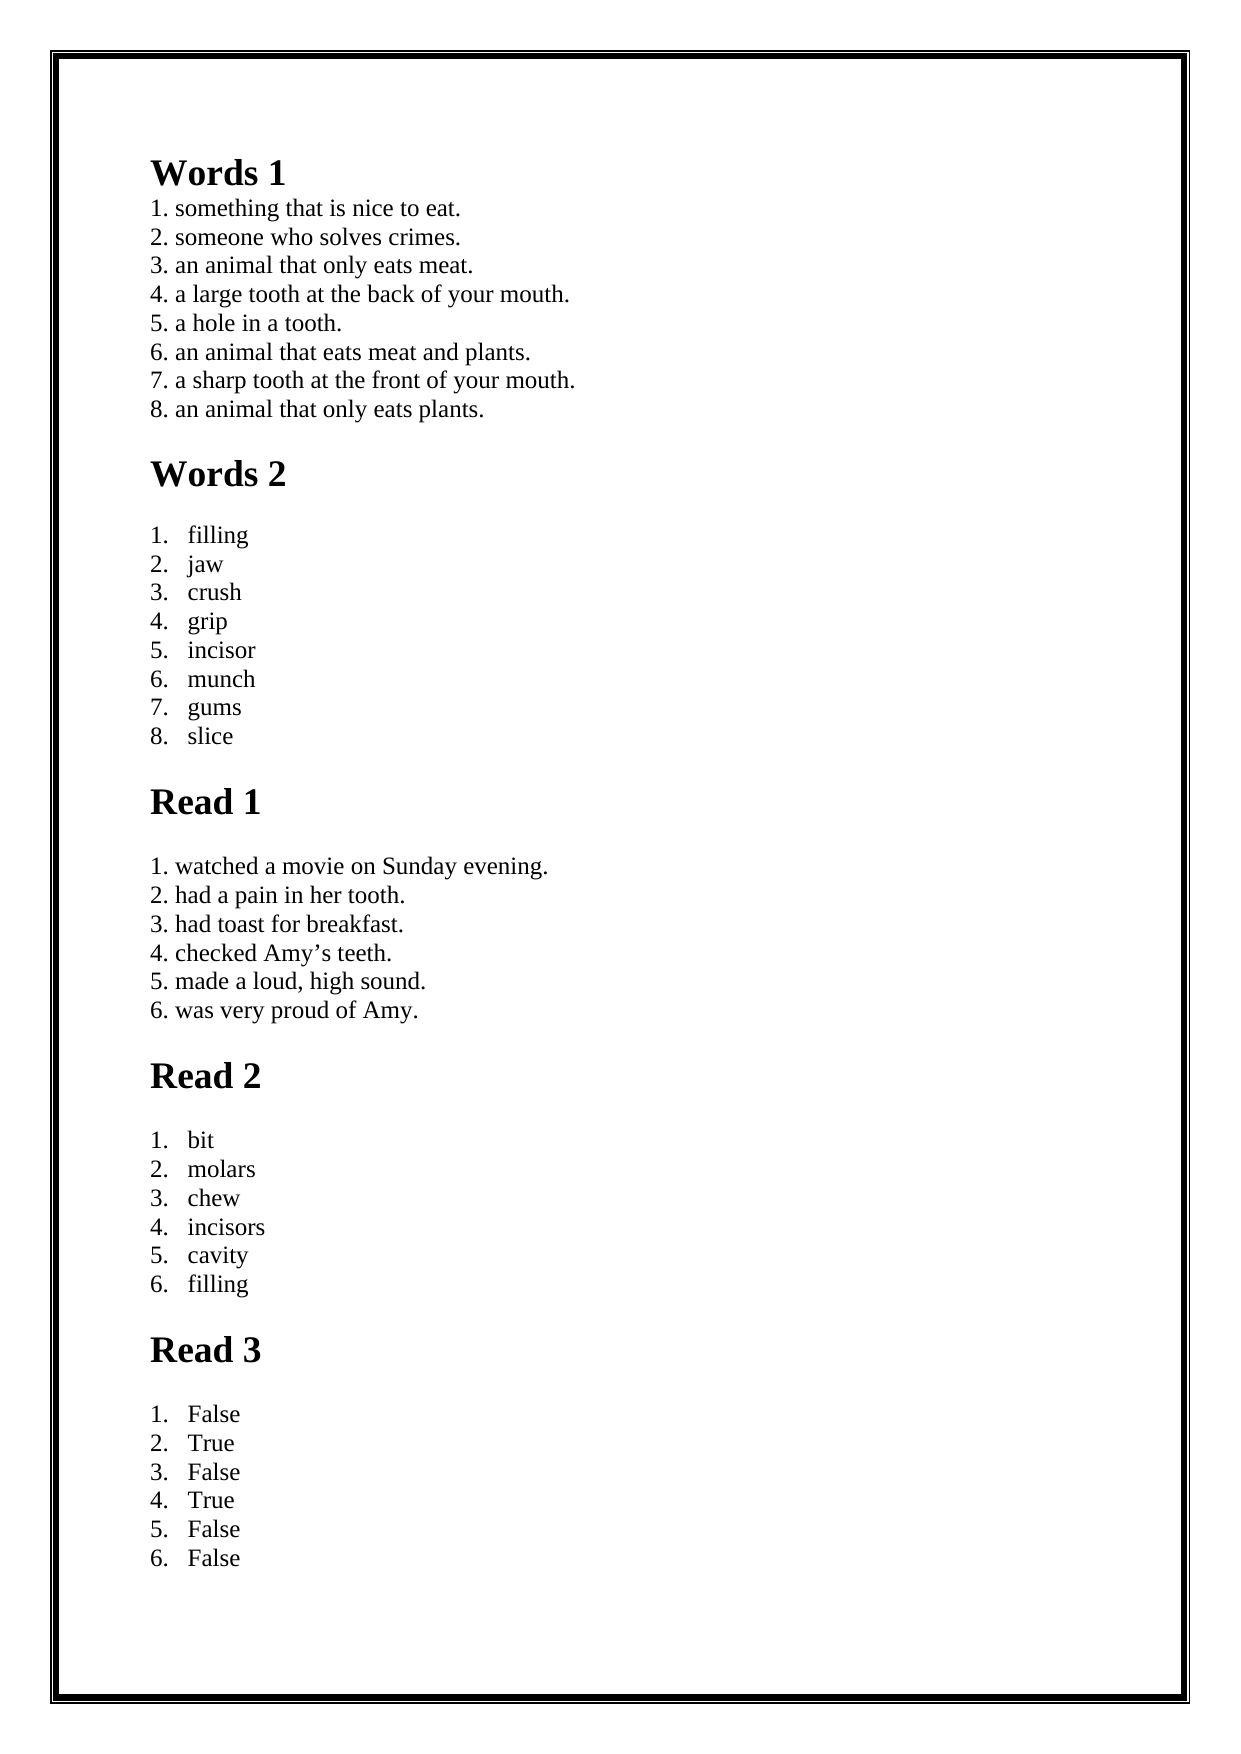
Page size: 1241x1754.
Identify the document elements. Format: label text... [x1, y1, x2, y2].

list grip [150, 606, 1090, 635]
list crush [150, 577, 1090, 606]
text Read 1 [150, 779, 1090, 822]
list incisors [150, 1212, 1090, 1240]
text 2. had a pain in her tooth. [150, 880, 1090, 909]
list chew [150, 1183, 1090, 1212]
text Read 2 [150, 1053, 1090, 1096]
text 6. an animal that eats meat and plants. [150, 337, 1090, 366]
text 2. someone who solves crimes. [150, 222, 1090, 251]
text 5. made a loud, high sound. [150, 966, 1090, 995]
list bit [150, 1125, 1090, 1154]
text Read 3 [150, 1327, 1090, 1370]
list False [150, 1543, 1090, 1572]
text 5. a hole in a tooth. [150, 308, 1090, 337]
text 7. a sharp tooth at the front of your mouth. [150, 366, 1090, 394]
list False [150, 1514, 1090, 1543]
list molars [150, 1154, 1090, 1183]
list incisor [150, 635, 1090, 664]
text 4. checked Amy’s teeth. [150, 938, 1090, 966]
list False [150, 1399, 1090, 1428]
list filling [150, 520, 1090, 549]
list True [150, 1428, 1090, 1457]
list filling [150, 1269, 1090, 1298]
text 6. was very proud of Amy. [150, 995, 1090, 1024]
list gums [150, 692, 1090, 721]
list True [150, 1486, 1090, 1514]
text 8. an animal that only eats plants. [150, 394, 1090, 423]
text 3. had toast for breakfast. [150, 909, 1090, 938]
list slice [150, 721, 1090, 750]
text Words 2 [150, 452, 1090, 495]
text 1. something that is nice to eat. [150, 193, 1090, 222]
list cavity [150, 1240, 1090, 1269]
list munch [150, 664, 1090, 692]
list False [150, 1457, 1090, 1486]
text 4. a large tooth at the back of your mouth. [150, 279, 1090, 308]
text 3. an animal that only eats meat. [150, 251, 1090, 279]
text 1. watched a movie on Sunday evening. [150, 851, 1090, 880]
text Words 1 [150, 150, 1090, 193]
list jaw [150, 549, 1090, 577]
